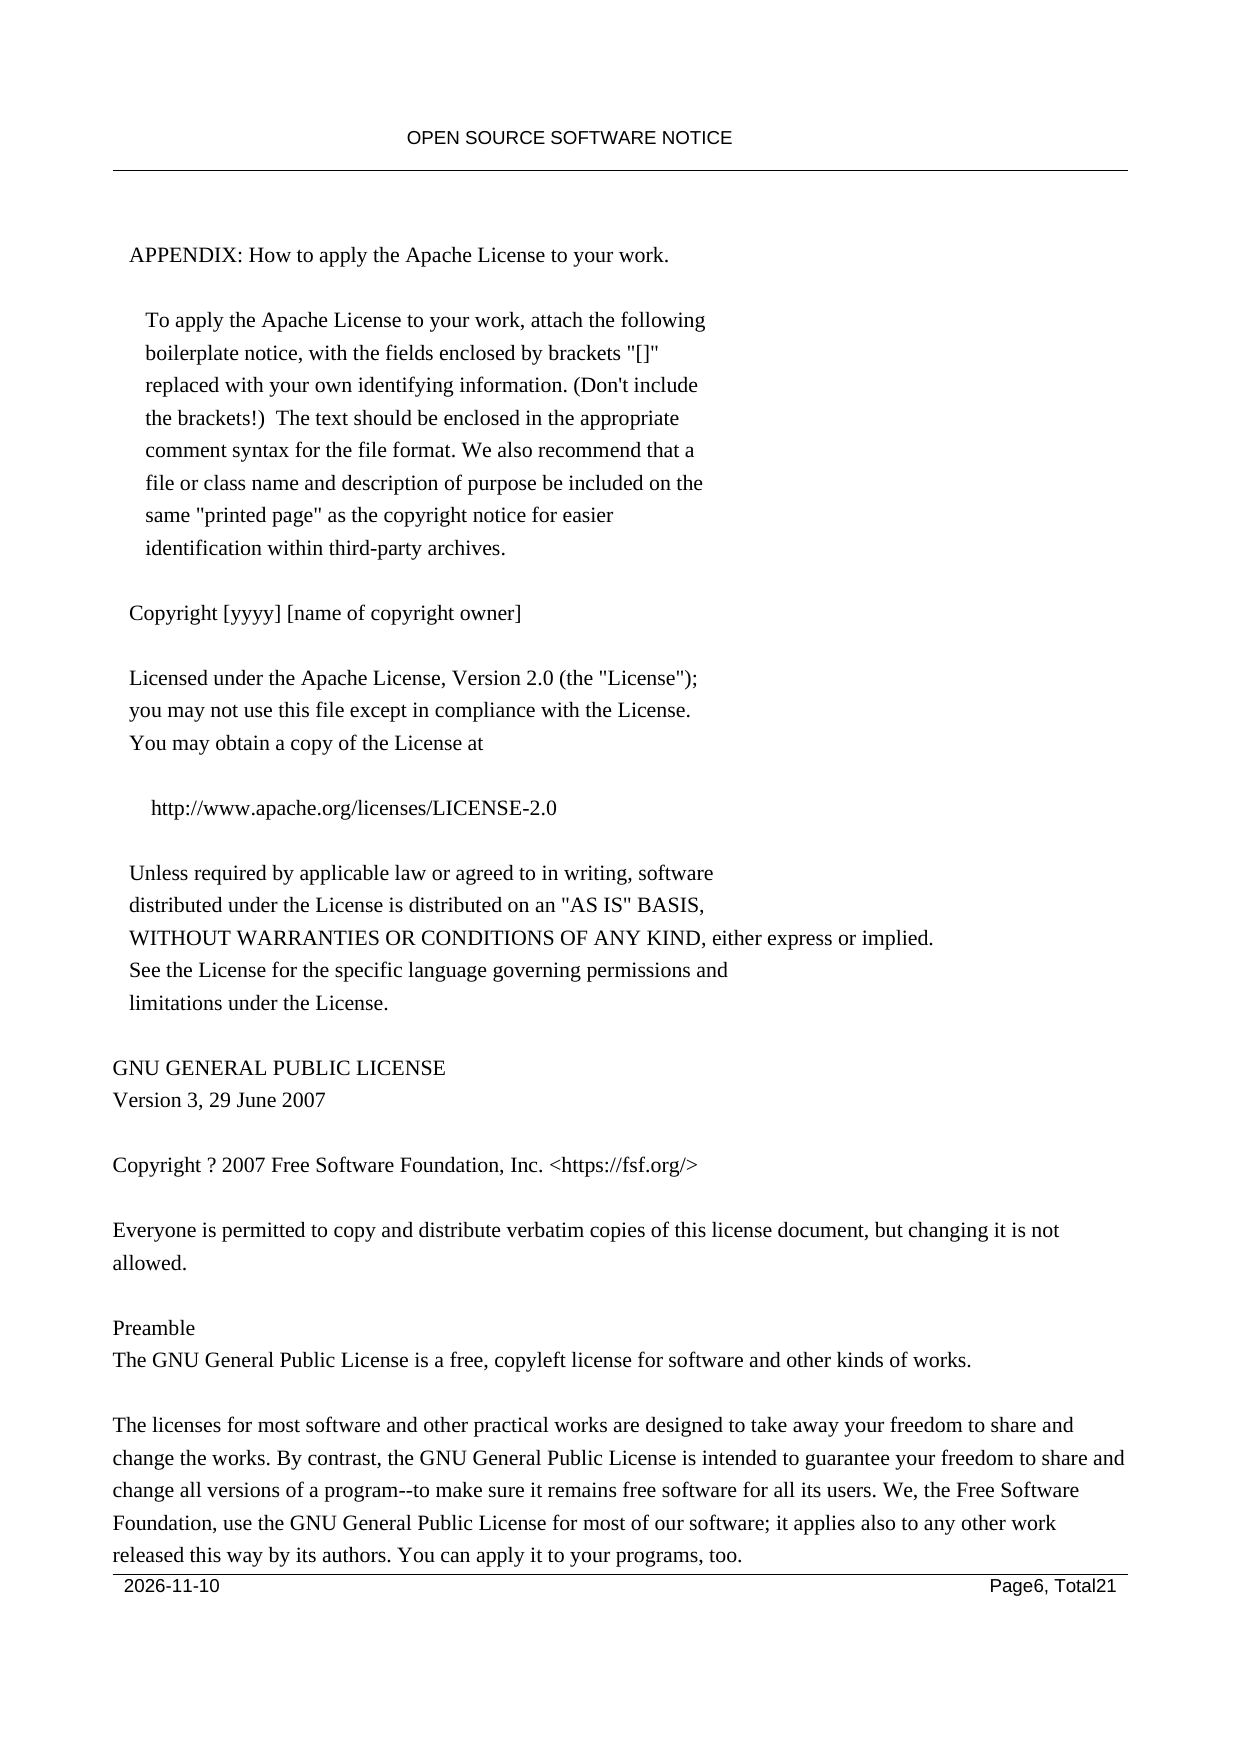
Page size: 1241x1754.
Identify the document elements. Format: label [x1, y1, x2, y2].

text [112, 206, 1128, 1571]
